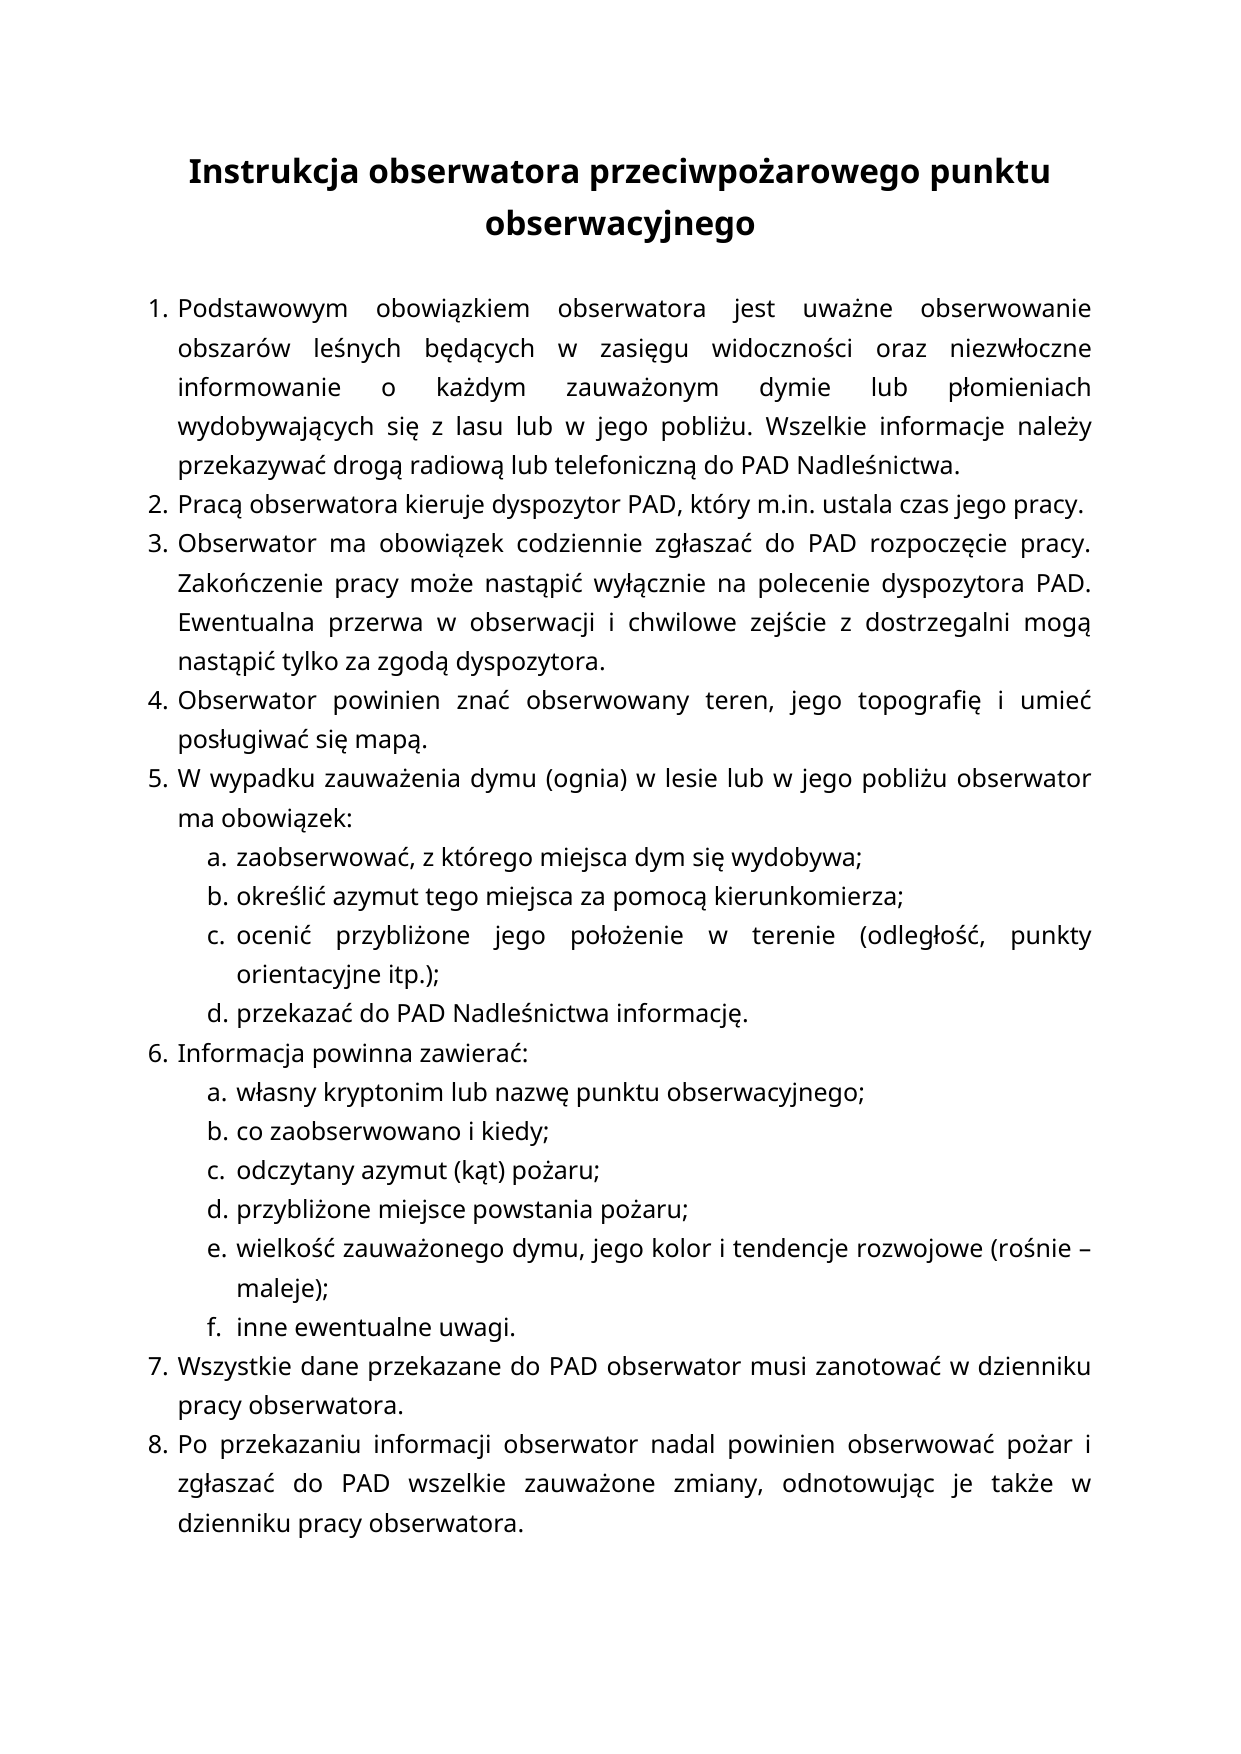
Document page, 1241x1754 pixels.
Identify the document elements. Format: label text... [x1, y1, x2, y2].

list Podstawowym obowiązkiem obserwatora jest uważne obserwowanie obszarów leśnych będących w zasięgu widoczności oraz niezwłoczne informowanie o każdym zauważonym dymie lub płomieniach wydobywających się z lasu lub w jego pobliżu. Wszelkie informacje należy przekazywać drogą radiową lub telefoniczną do PAD Nadleśnictwa. [148, 291, 1093, 482]
list własny kryptonim lub nazwę punktu obserwacyjnego; [207, 1074, 1093, 1108]
list inne ewentualne uwagi. [207, 1309, 1093, 1343]
list Wszystkie dane przekazane do PAD obserwator musi zanotować w dzienniku pracy obserwatora. [148, 1349, 1093, 1422]
list przybliżone miejsce powstania pożaru; [207, 1192, 1093, 1226]
list odczytany azymut (kąt) pożaru; [207, 1153, 1093, 1187]
text Instrukcja obserwatora przeciwpożarowego punktu obserwacyjnego [148, 148, 1093, 245]
list co zaobserwowano i kiedy; [207, 1114, 1093, 1148]
list przekazać do PAD Nadleśnictwa informację. [207, 996, 1093, 1030]
list Po przekazaniu informacji obserwator nadal powinien obserwować pożar i zgłaszać do PAD wszelkie zauważone zmiany, odnotowując je także w dzienniku pracy obserwatora. [148, 1427, 1093, 1539]
list W wypadku zauważenia dymu (ognia) w lesie lub w jego pobliżu obserwator ma obowiązek: [148, 761, 1093, 834]
list wielkość zauważonego dymu, jego kolor i tendencje rozwojowe (rośnie – maleje); [207, 1231, 1093, 1304]
list Informacja powinna zawierać: [148, 1035, 1093, 1069]
list określić azymut tego miejsca za pomocą kierunkomierza; [207, 879, 1093, 913]
list zaobserwować, z którego miejsca dym się wydobywa; [207, 839, 1093, 873]
list Obserwator ma obowiązek codziennie zgłaszać do PAD rozpoczęcie pracy. Zakończenie pracy może nastąpić wyłącznie na polecenie dyspozytora PAD. Ewentualna przerwa w obserwacji i chwilowe zejście z dostrzegalni mogą nastąpić tylko za zgodą dyspozytora. [148, 526, 1093, 678]
list ocenić przybliżone jego położenie w terenie (odległość, punkty orientacyjne itp.); [207, 918, 1093, 991]
list Obserwator powinien znać obserwowany teren, jego topografię i umieć posługiwać się mapą. [148, 683, 1093, 756]
list Pracą obserwatora kieruje dyspozytor PAD, który m.in. ustala czas jego pracy. [148, 487, 1093, 521]
